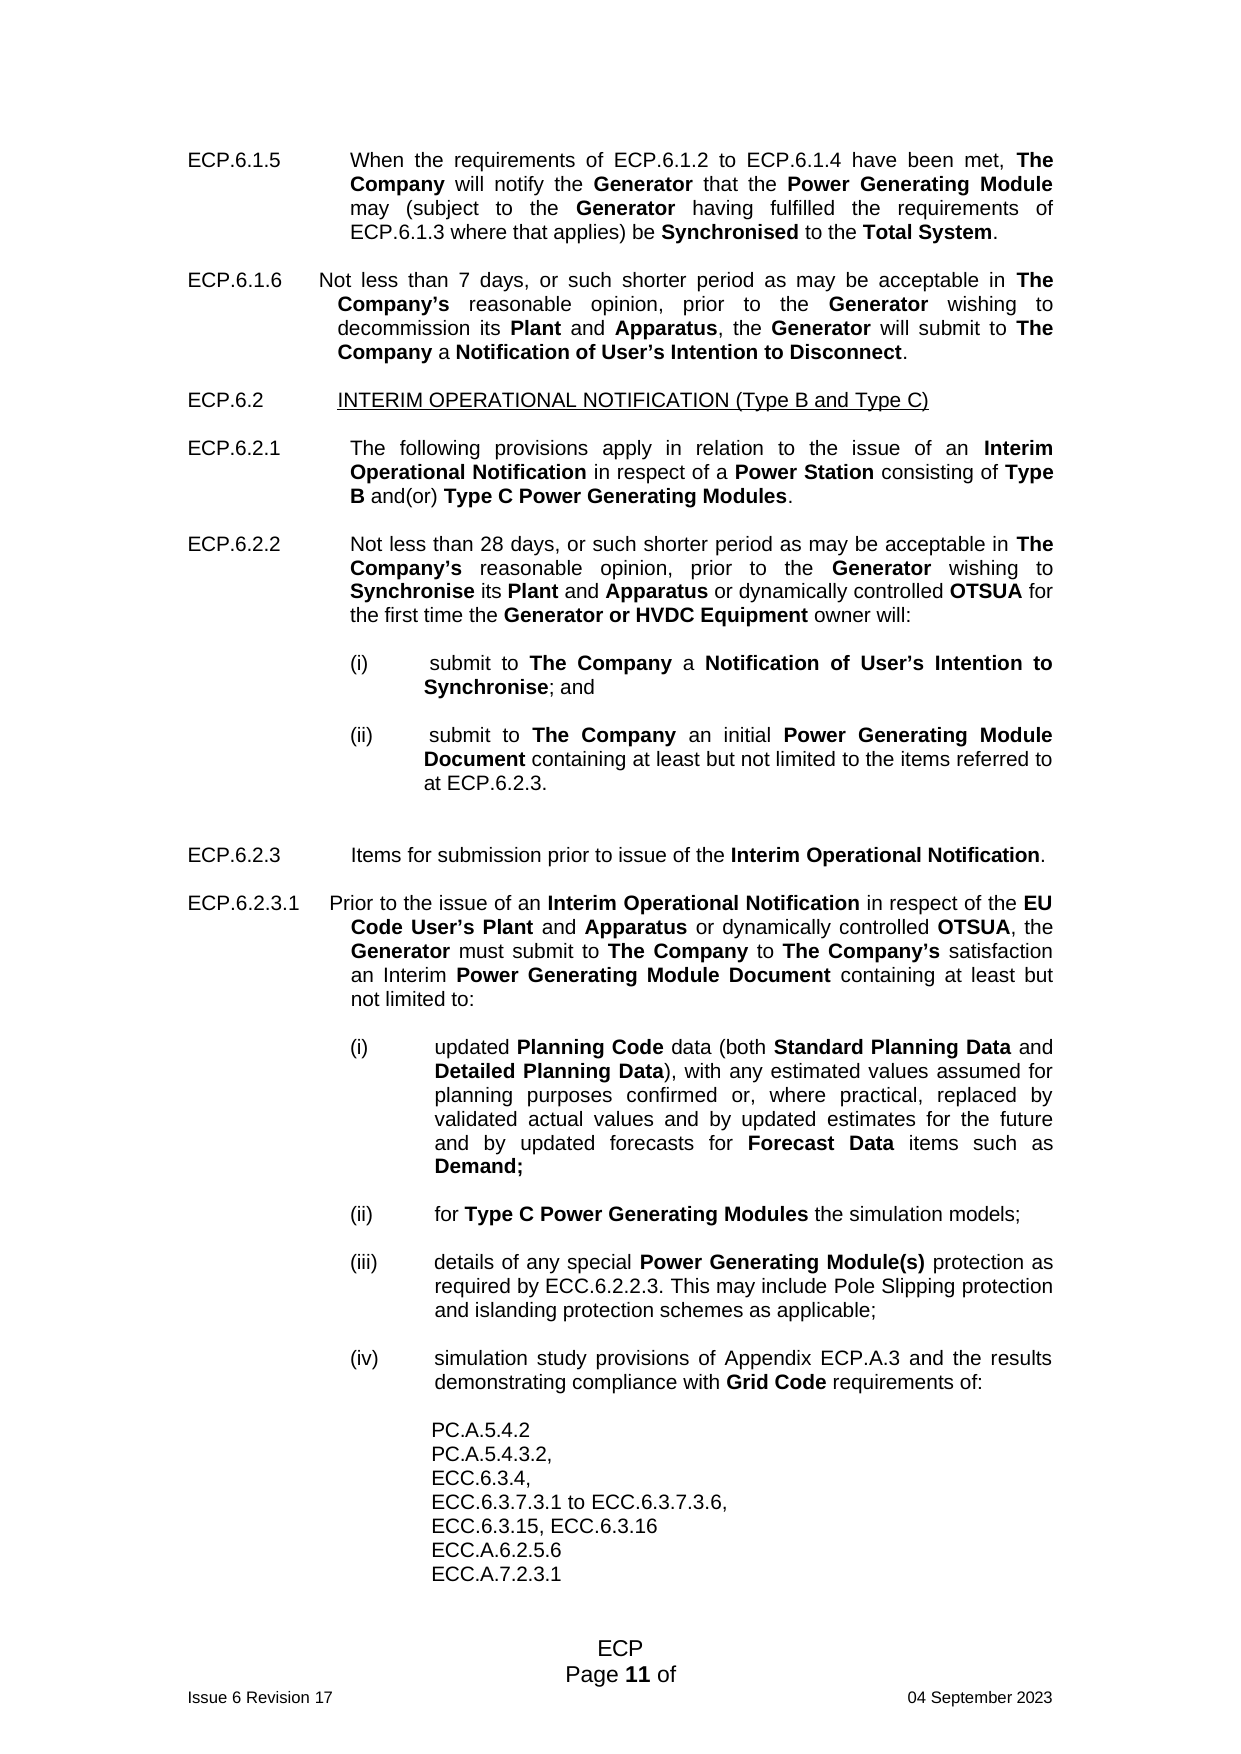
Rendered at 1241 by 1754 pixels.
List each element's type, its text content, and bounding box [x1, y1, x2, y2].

list for Type C Power Generating Modules the simulation models; [350, 1202, 1209, 1226]
list submit to The Company an initial Power Generating Module Document containing at least but not limited to the items referred to at ECP.6.2.3. [350, 723, 1053, 795]
text ECC.6.3.7.3.1 to ECC.6.3.7.3.6, ECC.6.3.15, ECC.6.3.16 [431, 1490, 836, 1538]
subtitle PC.A.5.4.2 PC.A.5.4.3.2, ECC.6.3.4, [431, 1418, 614, 1490]
list updated Planning Code data (both Standard Planning Data and Detailed Planning Data), with any estimated values assumed for planning purposes confirmed or, where practical, replaced by validated actual values and by updated estimates for the future and by updated forecasts for Forecast Data items such as Demand; [350, 1034, 1053, 1178]
list details of any special Power Generating Module(s) protection as required by ECC.6.2.2.3. This may include Pole Slipping protection and islanding protection schemes as applicable; [350, 1250, 1053, 1322]
text ECC.A.7.2.3.1 [431, 1562, 1209, 1586]
text ECP.6.1.5 When the requirements of ECP.6.1.2 to ECP.6.1.4 have been met, The Company will notify the Generator that the Power Generating Module may (subject to the Generator having fulfilled the requirements of ECP.6.1.3 where that applies) be Synchronised to the Total System. [187, 148, 1053, 244]
text ECP.6.1.6 Not less than 7 days, or such shorter period as may be acceptable in The Company’s reasonable opinion, prior to the Generator wishing to decommission its Plant and Apparatus, the Generator will submit to The Company a Notification of User’s Intention to Disconnect. [187, 268, 1053, 364]
list submit to The Company a Notification of User’s Intention to Synchronise; and [350, 651, 1053, 699]
list simulation study provisions of Appendix ECP.A.3 and the results demonstrating compliance with Grid Code requirements of: [350, 1346, 1053, 1394]
text ECP.6.2.2 Not less than 28 days, or such shorter period as may be acceptable in The Company’s reasonable opinion, prior to the Generator wishing to Synchronise its Plant and Apparatus or dynamically controlled OTSUA for the first time the Generator or HVDC Equipment owner will: [187, 531, 1053, 627]
subtitle ECC.A.6.2.5.6 [431, 1538, 1209, 1562]
text ECP.6.2 INTERIM OPERATIONAL NOTIFICATION (Type B and Type C) [187, 388, 1209, 412]
text ECP.6.2.1 The following provisions apply in relation to the issue of an Interim Operational Notification in respect of a Power Station consisting of Type B and(or) Type C Power Generating Modules. [187, 436, 1053, 507]
text ECP.6.2.3.1 Prior to the issue of an Interim Operational Notification in respect of the EU Code User’s Plant and Apparatus or dynamically controlled OTSUA, the Generator must submit to The Company to The Company’s satisfaction an Interim Power Generating Module Document containing at least but not limited to: [187, 891, 1053, 1010]
text ECP.6.2.3 Items for submission prior to issue of the Interim Operational Notification. [187, 843, 1209, 867]
